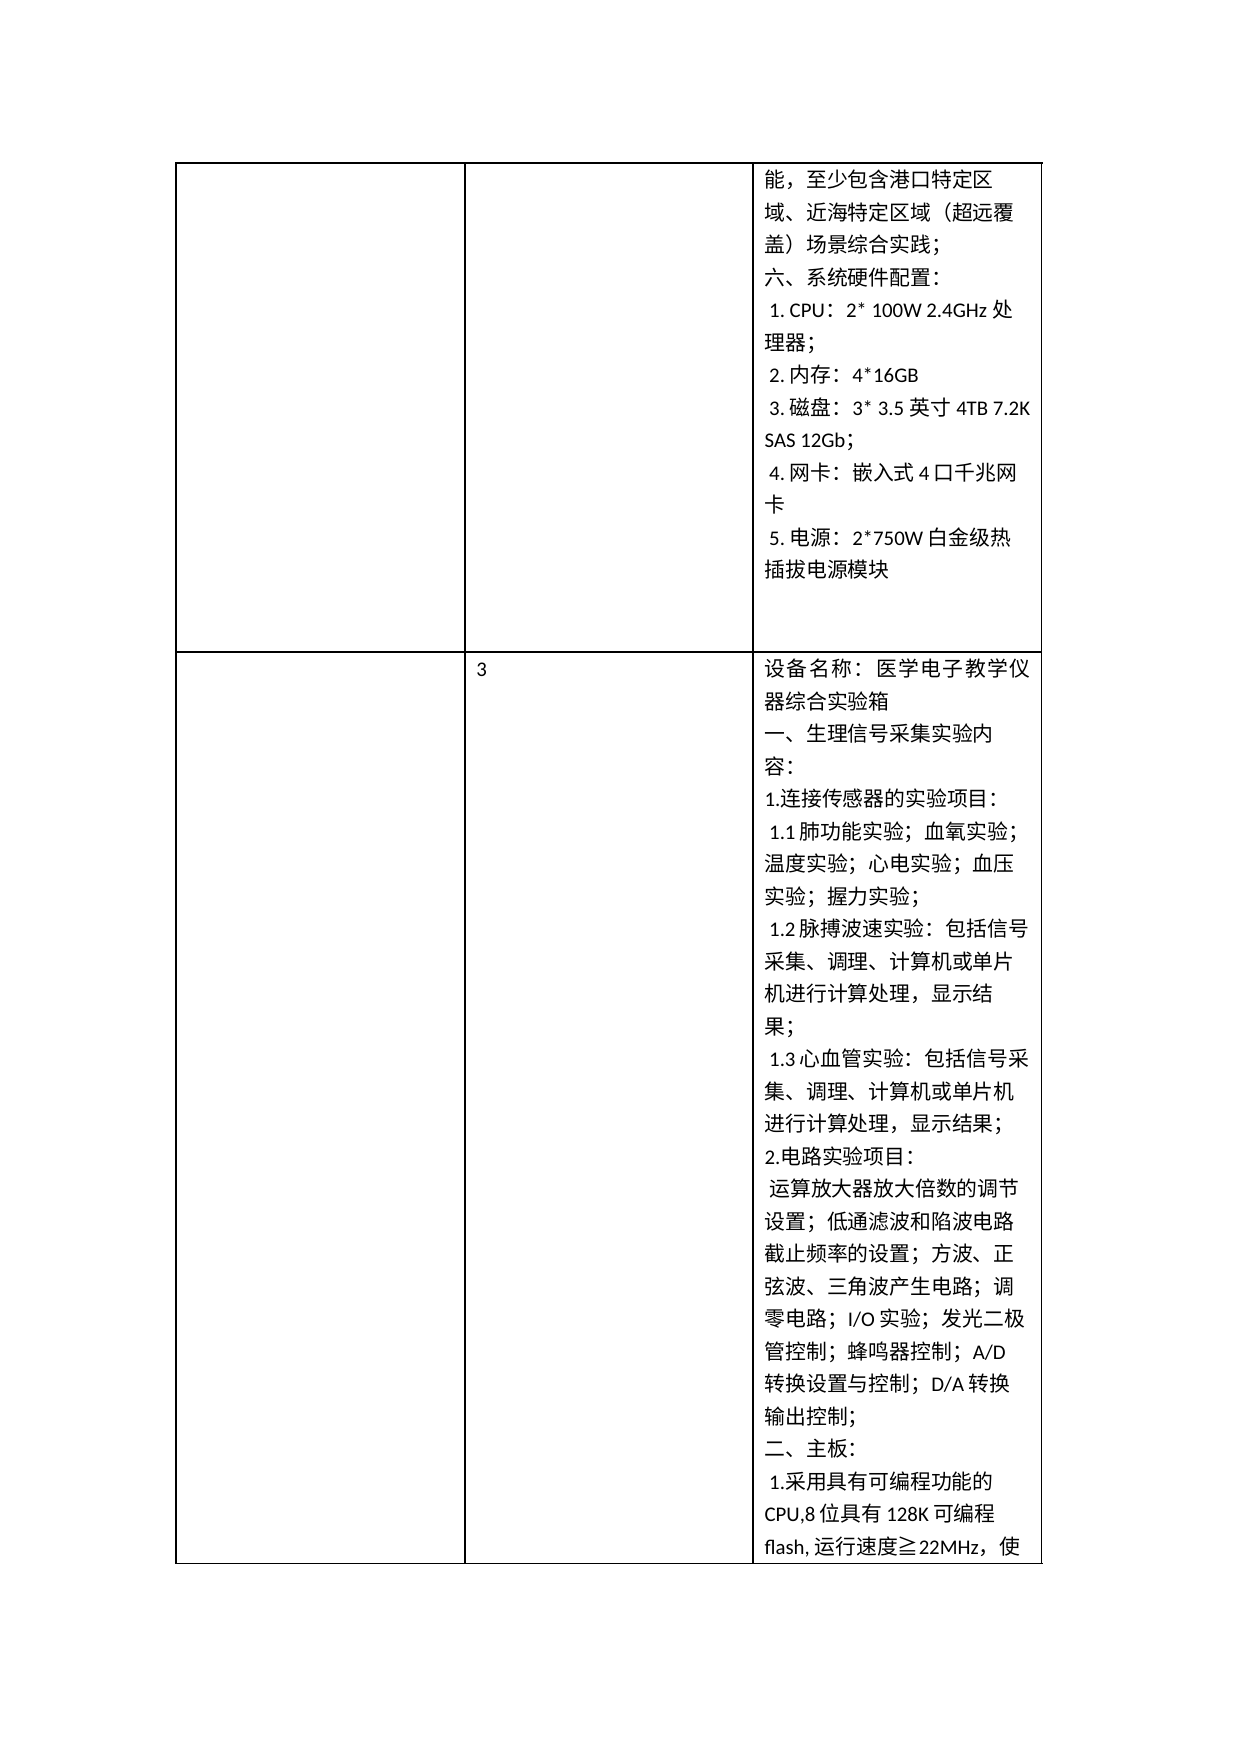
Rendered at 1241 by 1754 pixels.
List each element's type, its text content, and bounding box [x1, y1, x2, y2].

table_cell 2 [466, 164, 752, 651]
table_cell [754, 653, 1041, 1563]
table_cell [177, 164, 464, 651]
table_cell 3 [466, 653, 752, 1563]
table_cell [177, 653, 464, 1563]
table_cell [754, 164, 1041, 651]
